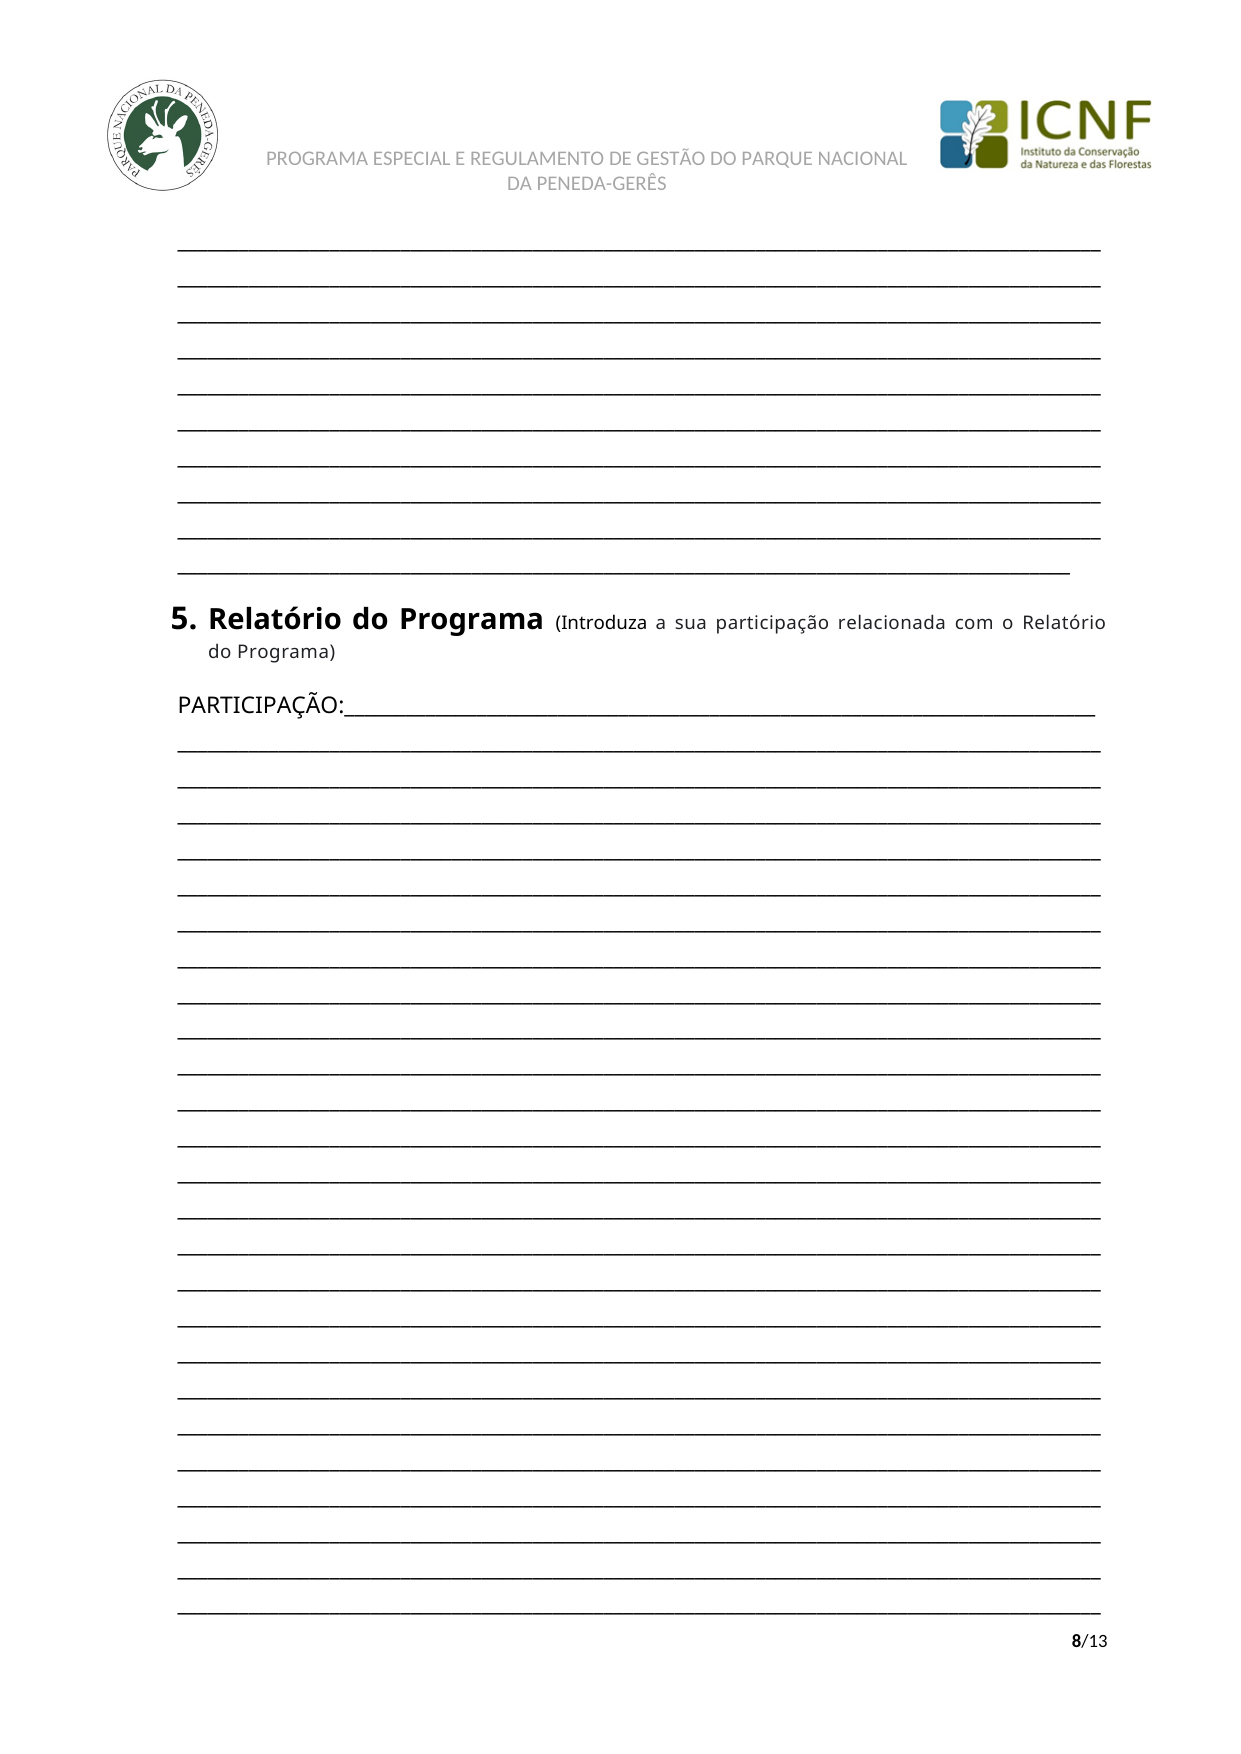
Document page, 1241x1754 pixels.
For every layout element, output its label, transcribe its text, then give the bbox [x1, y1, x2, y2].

list Relatório do Programa (Introduza a sua participação relacionada com o Relatório do Programa) [170, 596, 1107, 664]
picture [936, 97, 1154, 172]
picture [99, 73, 224, 196]
